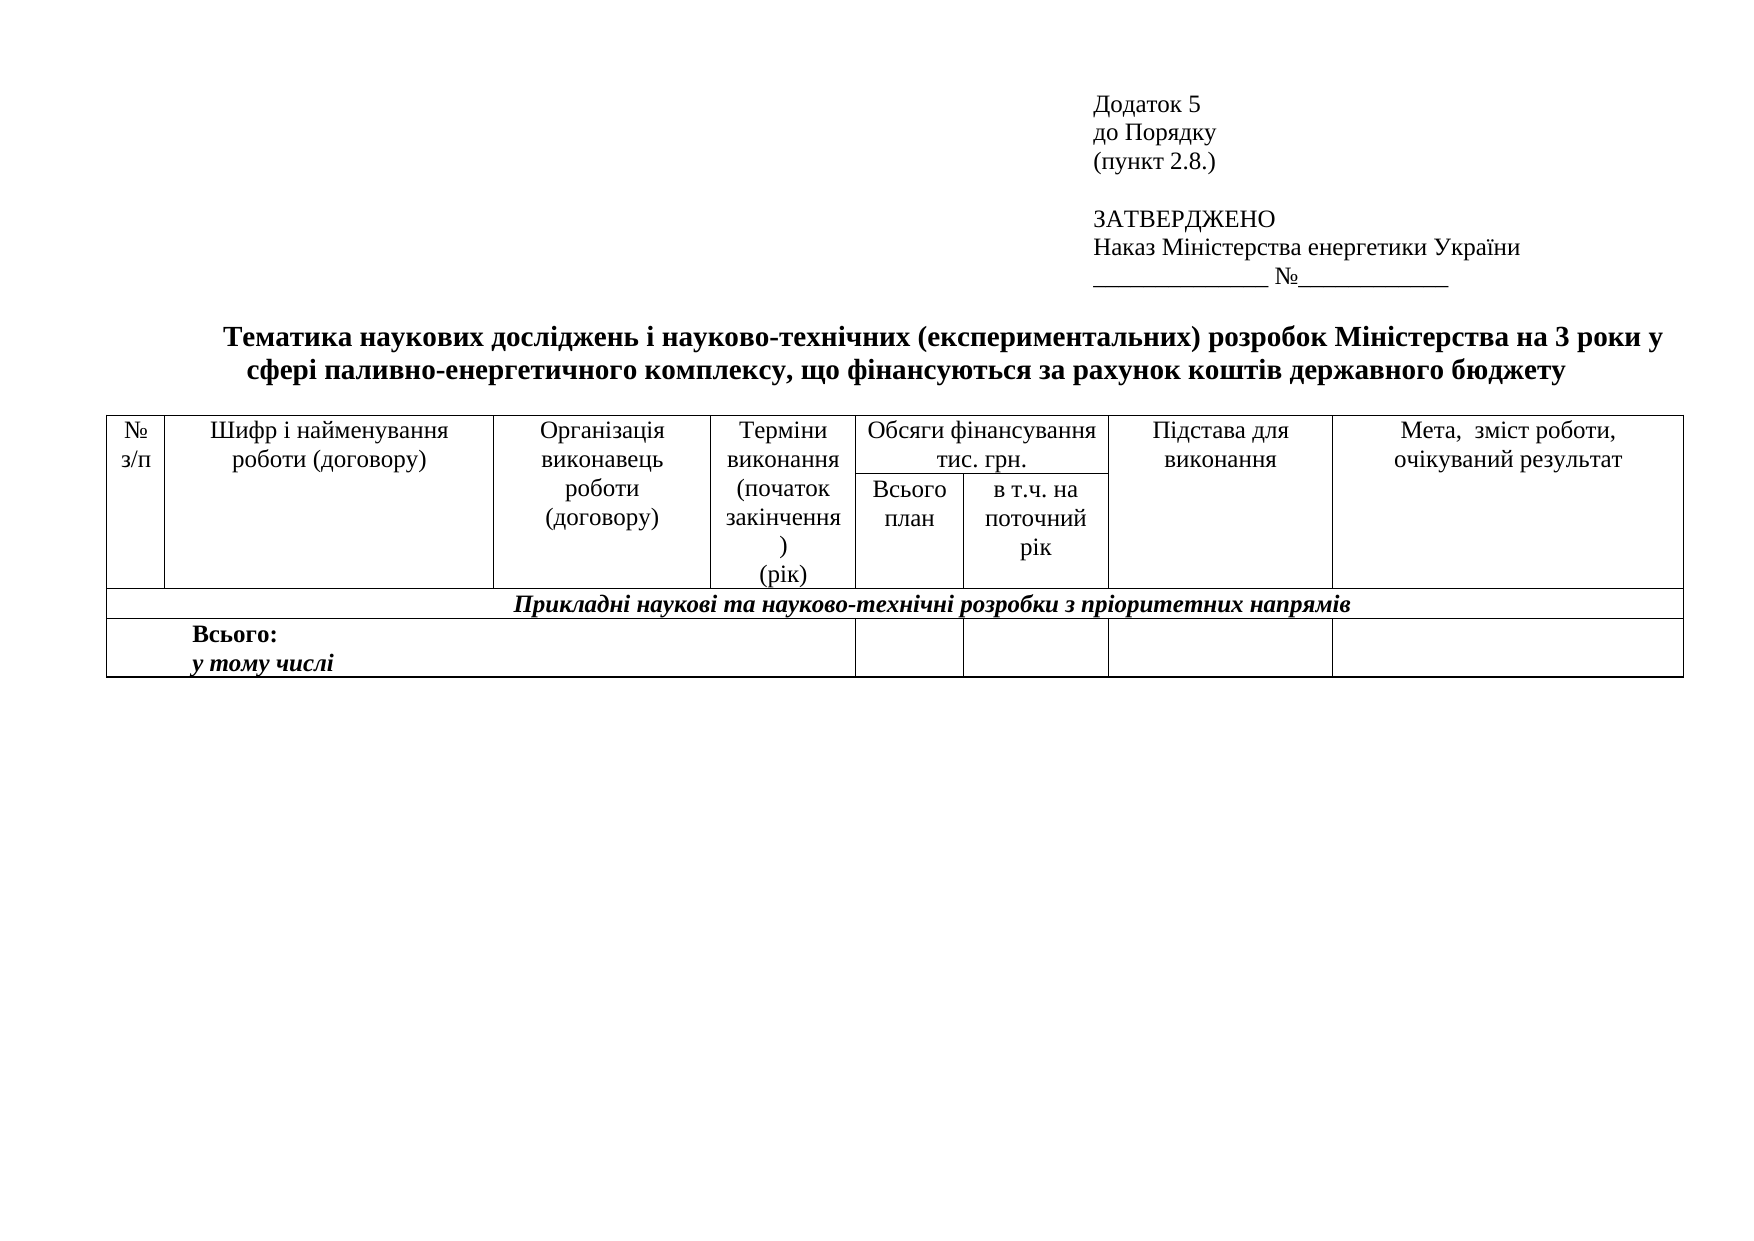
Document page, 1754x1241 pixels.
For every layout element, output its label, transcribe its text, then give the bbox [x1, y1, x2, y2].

text Додаток 5 [1093, 89, 1695, 117]
table_cell [964, 619, 1108, 676]
table_cell [856, 619, 963, 676]
text Наказ Міністерства енергетики України [1093, 232, 1695, 261]
table_cell [1333, 619, 1683, 676]
table_cell [1109, 619, 1332, 676]
text до Порядку [1093, 117, 1695, 146]
table_header Підстава для виконання [1109, 416, 1332, 588]
table_header Терміни виконання (початок закінчення) (рік) [711, 416, 855, 588]
text (пункт 2.8.) [1093, 146, 1695, 175]
table_header Обсяги фінансування тис. грн. [856, 416, 1108, 473]
table_header Шифр і найменування роботи (договору) [165, 416, 493, 588]
table_header № з/п [107, 416, 164, 588]
text Тематика наукових досліджень і науково-технічних (експериментальних) розробок Міністерства на 3 роки у сфері паливно-енергетичного комплексу, що фінансуються за рахунок коштів державного бюджету [118, 319, 1695, 386]
table_cell Прикладні наукові та науково-технічні розробки з пріоритетних напрямів [107, 589, 1683, 618]
table_cell Всього план [856, 474, 963, 588]
text ЗАТВЕРДЖЕНО [1093, 204, 1695, 232]
table_cell Всього: у тому числі [107, 619, 855, 676]
text ______________ №____________ [1093, 261, 1695, 290]
table_header Організація виконавець роботи (договору) [494, 416, 710, 588]
table_header Мета, зміст роботи, очікуваний результат [1333, 416, 1683, 588]
table_cell в т.ч. на поточний рік [964, 474, 1108, 588]
